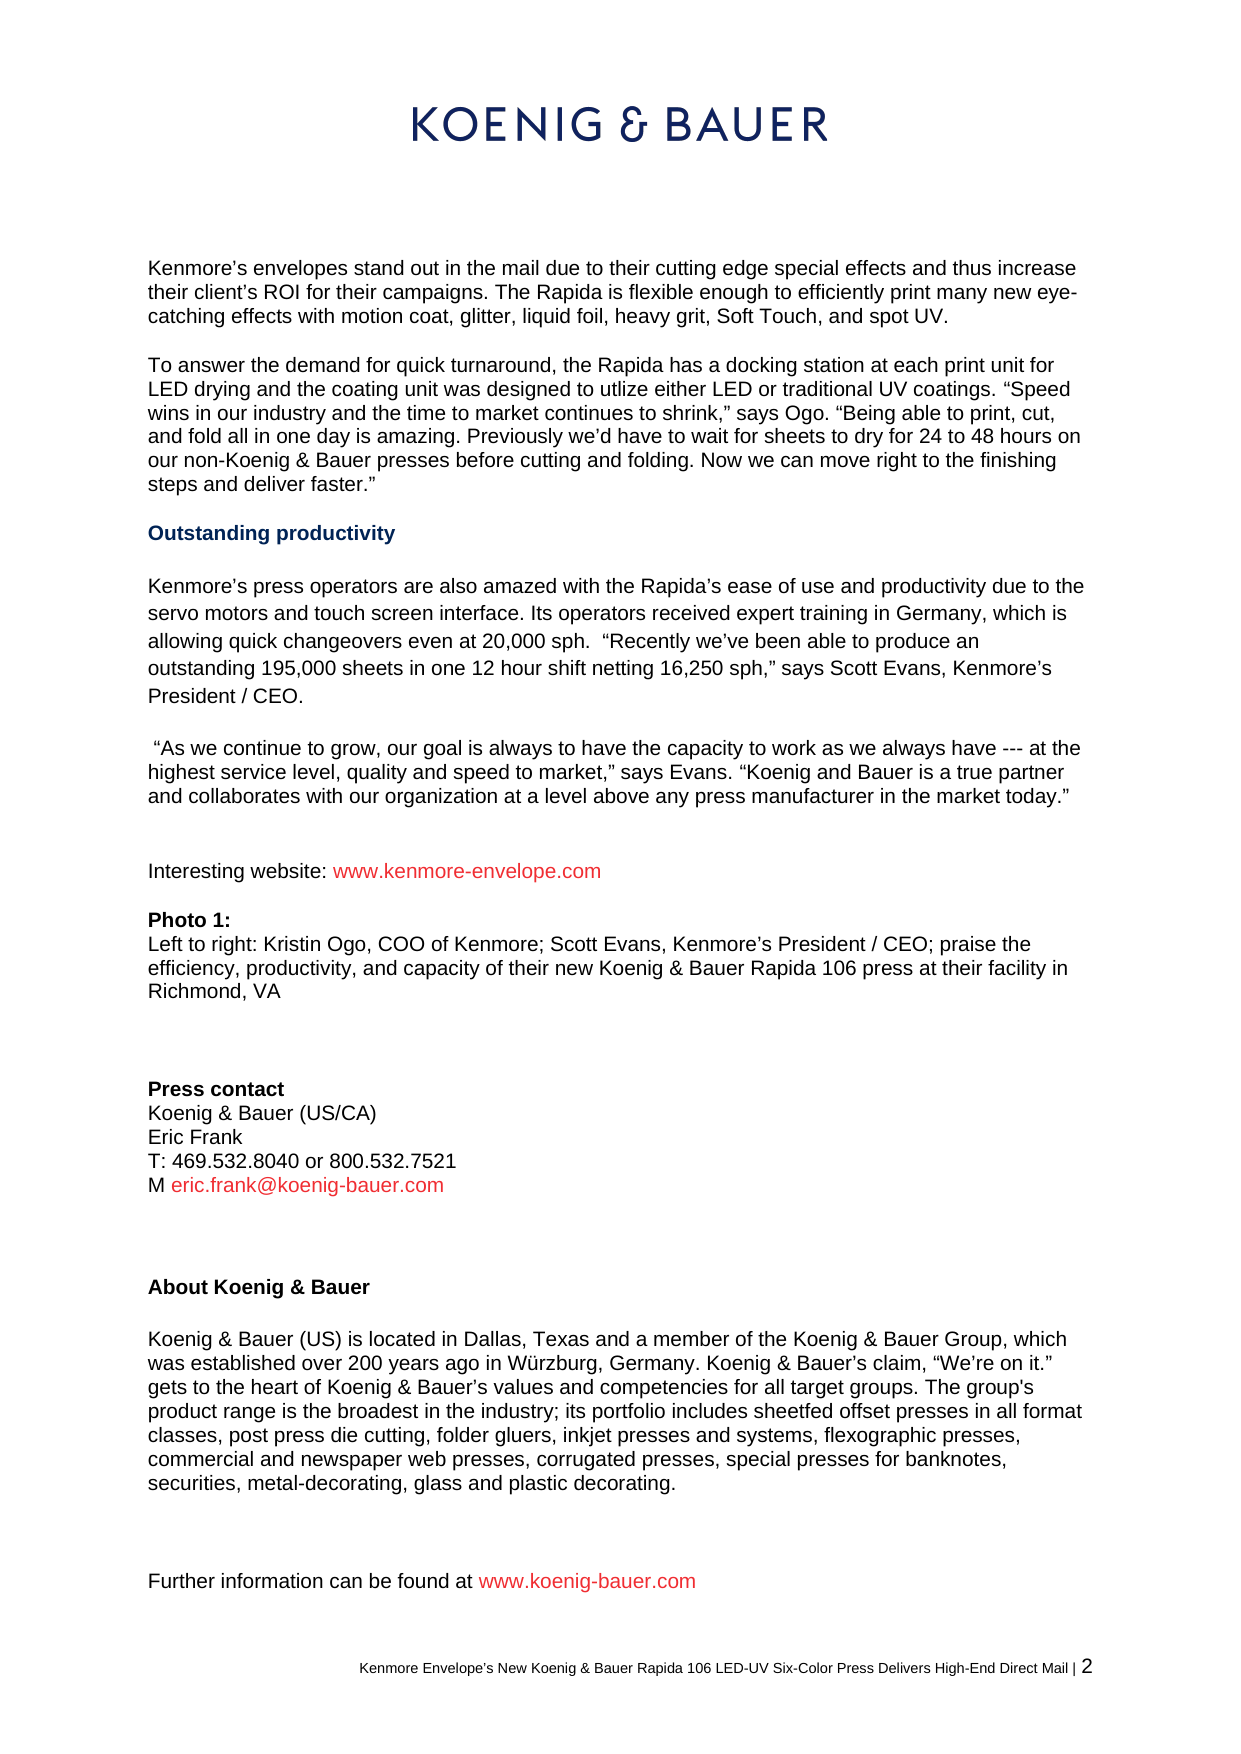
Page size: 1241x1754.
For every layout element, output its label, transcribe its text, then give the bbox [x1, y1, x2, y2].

text Kenmore’s envelopes stand out in the mail due to their cutting edge special effects and thus increase their client’s ROI for their campaigns. The Rapida is flexible enough to efficiently print many new eye-catching effects with motion coat, glitter, liquid foil, heavy grit, Soft Touch, and spot UV. [148, 256, 1092, 327]
text Further information can be found at www.koenig-bauer.com [148, 1569, 1092, 1593]
text Photo 1: Left to right: Kristin Ogo, COO of Kenmore; Scott Evans, Kenmore’s President / CEO; praise the efficiency, productivity, and capacity of their new Koenig & Bauer Rapida 106 press at their facility in Richmond, VA [148, 907, 1092, 1003]
text Kenmore’s press operators are also amazed with the Rapida’s ease of use and productivity due to the servo motors and touch screen interface. Its operators received expert training in Germany, which is allowing quick changeovers even at 20,000 sph. “Recently we’ve been able to produce an outstanding 195,000 sheets in one 12 hour shift netting 16,250 sph,” says Scott Evans, Kenmore’s President / CEO. [148, 574, 1092, 708]
text Press contact Koenig & Bauer (US/CA) Eric Frank T: 469.532.8040 or 800.532.7521 M eric.frank@koenig-bauer.com [148, 1077, 1092, 1197]
picture [413, 106, 828, 142]
subtitle About Koenig & Bauer [148, 1274, 1092, 1298]
text Koenig & Bauer (US) is located in Dallas, Texas and a member of the Koenig & Bauer Group, which was established over 200 years ago in Würzburg, Germany. Koenig & Bauer’s claim, “We’re on it.” gets to the heart of Koenig & Bauer’s values and competencies for all target groups. The group's product range is the broadest in the industry; its portfolio includes sheetfed offset presses in all format classes, post press die cutting, folder gluers, inkjet presses and systems, flexographic presses, commercial and newspaper web presses, corrugated presses, special presses for banknotes, securities, metal-decorating, glass and plastic decorating. [148, 1327, 1092, 1495]
subtitle Outstanding productivity [148, 521, 1092, 545]
text “As we continue to grow, our goal is always to have the capacity to work as we always have --- at the highest service level, quality and speed to market,” says Evans. “Koenig and Bauer is a true partner and collaborates with our organization at a level above any press manufacturer in the market today.” [148, 736, 1092, 808]
text Interesting website: www.kenmore-envelope.com [148, 833, 1092, 883]
text To answer the demand for quick turnaround, the Rapida has a docking station at each print unit for LED drying and the coating unit was designed to utlize either LED or traditional UV coatings. “Speed wins in our industry and the time to market continues to shrink,” says Ogo. “Being able to print, cut, and fold all in one day is amazing. Previously we’d have to wait for sheets to dry for 24 to 48 hours on our non-Koenig & Bauer presses before cutting and folding. Now we can move right to the finishing steps and deliver faster.” [148, 352, 1092, 496]
